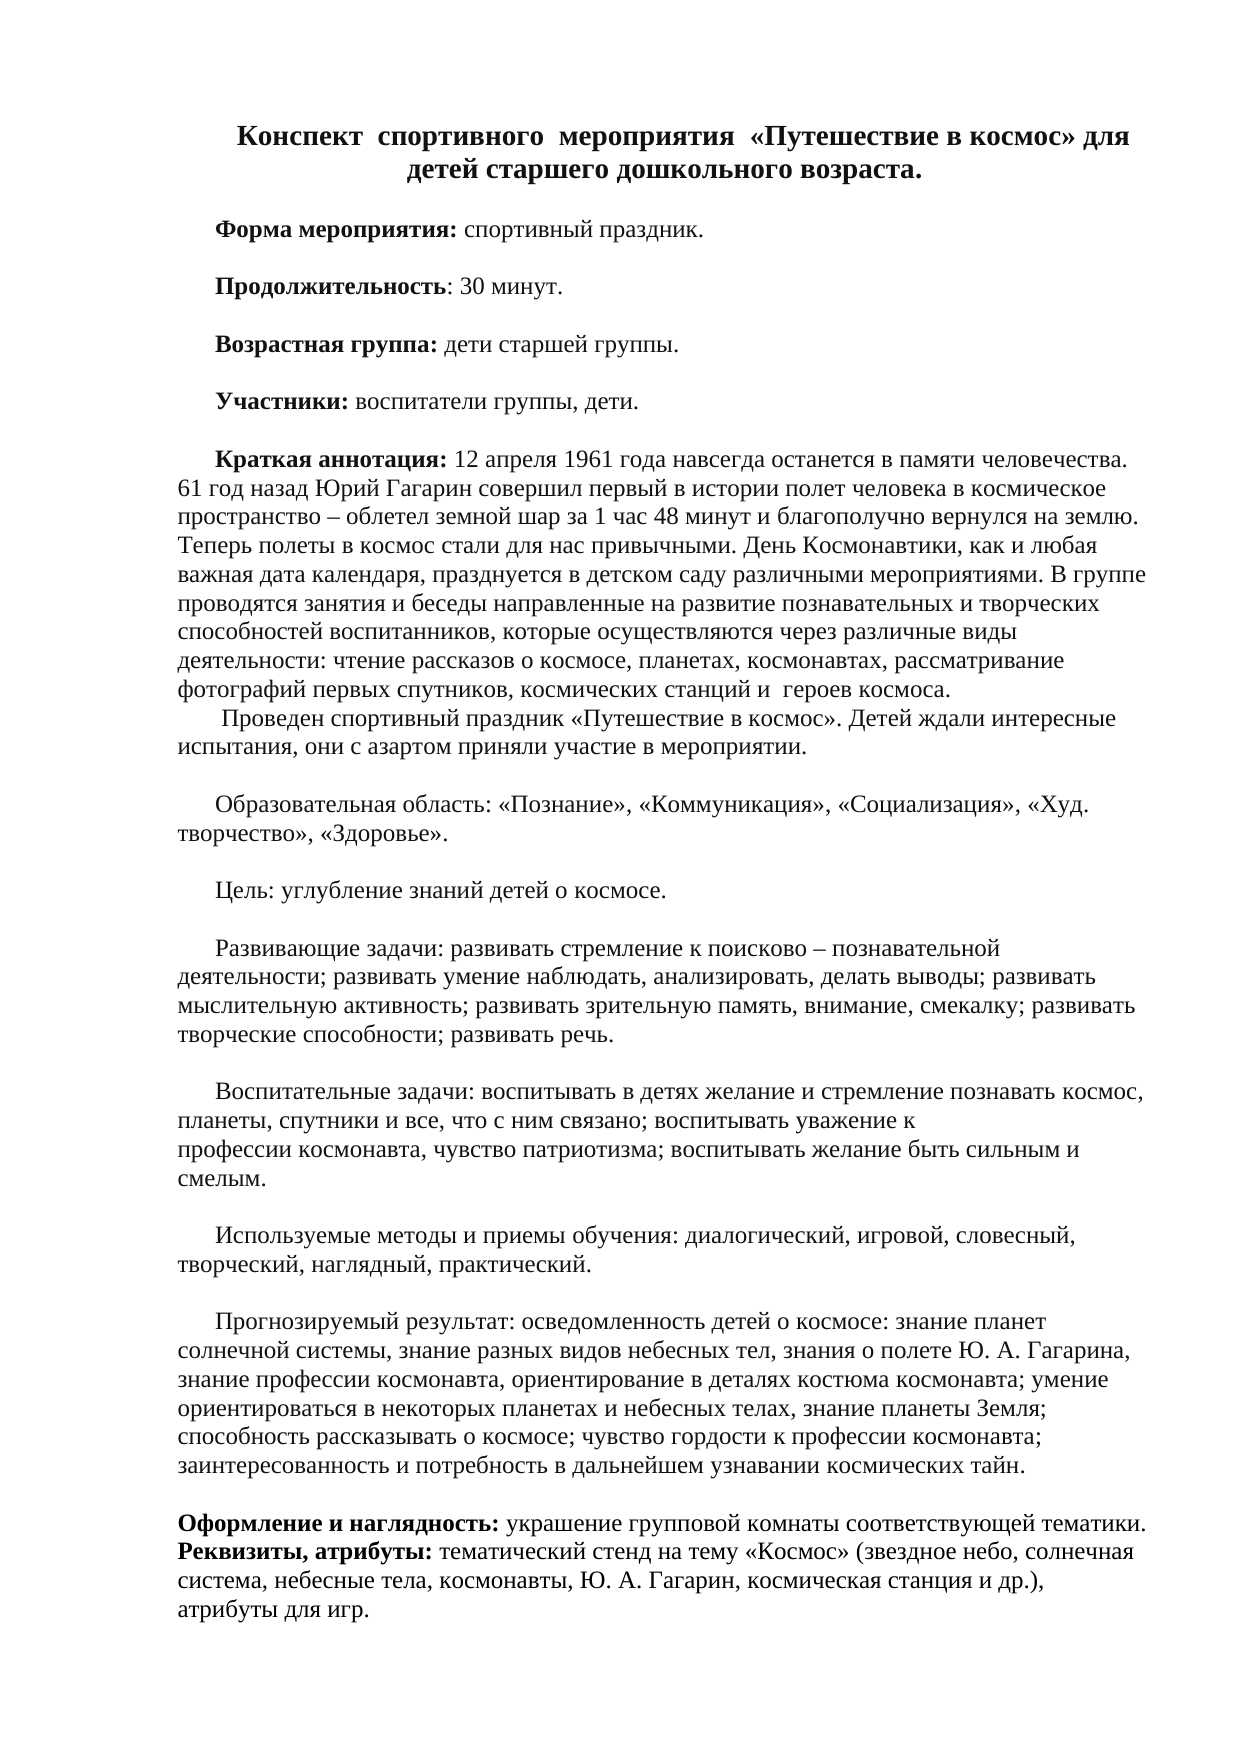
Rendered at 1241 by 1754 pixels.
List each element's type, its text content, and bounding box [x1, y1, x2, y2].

text Форма мероприятия: спортивный праздник. [177, 214, 1152, 243]
text Реквизиты, атрибуты: тематический стенд на тему «Космос» (звездное небо, солнечная система, небесные тела, космонавты, Ю. А. Гагарин, космическая станция и др.), атрибуты для игр. [177, 1536, 1152, 1623]
text Развивающие задачи: развивать стремление к поисково – познавательной деятельности; развивать умение наблюдать, анализировать, делать выводы; развивать мыслительную активность; развивать зрительную память, внимание, смекалку; развивать творческие способности; развивать речь. [177, 933, 1152, 1048]
text Оформление и наглядность: украшение групповой комнаты соответствующей тематики. [177, 1508, 1152, 1536]
text Проведен спортивный праздник «Путешествие в космос». Детей ждали интересные испытания, они с азартом приняли участие в мероприятии. [177, 703, 1152, 760]
text Продолжительность: 30 минут. [177, 271, 1152, 300]
text Возрастная группа: дети старшей группы. [177, 329, 1152, 358]
text Воспитательные задачи: воспитывать в детях желание и стремление познавать космос, планеты, спутники и все, что с ним связано; воспитывать уважение к профессии космонавта, чувство патриотизма; воспитывать желание быть сильным и смелым. [177, 1076, 1152, 1191]
text Участники: воспитатели группы, дети. [177, 386, 1152, 415]
text Образовательная область: «Познание», «Коммуникация», «Социализация», «Худ. творчество», «Здоровье». [177, 789, 1152, 846]
text Краткая аннотация: 12 апреля 1961 года навсегда останется в памяти человечества. 61 год назад Юрий Гагарин совершил первый в истории полет человека в космическое пространство – облетел земной шар за 1 час 48 минут и благополучно вернулся на землю. Теперь полеты в космос стали для нас привычными. День Космонавтики, как и любая важная дата календаря, празднуется в детском саду различными мероприятиями. В группе проводятся занятия и беседы направленные на развитие познавательных и творческих способностей воспитанников, которые осуществляются через различные виды деятельности: чтение рассказов о космосе, планетах, космонавтах, рассматривание фотографий первых спутников, космических станций и героев космоса. [177, 444, 1152, 703]
text Прогнозируемый результат: осведомленность детей о космосе: знание планет солнечной системы, знание разных видов небесных тел, знания о полете Ю. А. Гагарина, знание профессии космонавта, ориентирование в деталях костюма космонавта; умение ориентироваться в некоторых планетах и небесных телах, знание планеты Земля; способность рассказывать о космосе; чувство гордости к профессии космонавта; заинтересованность и потребность в дальнейшем узнавании космических тайн. [177, 1306, 1152, 1479]
text Используемые методы и приемы обучения: диалогический, игровой, словесный, творческий, наглядный, практический. [177, 1220, 1152, 1278]
text Конспект спортивного мероприятия «Путешествие в космос» для детей старшего дошкольного возраста. [177, 118, 1152, 185]
text Цель: углубление знаний детей о космосе. [177, 875, 1152, 904]
